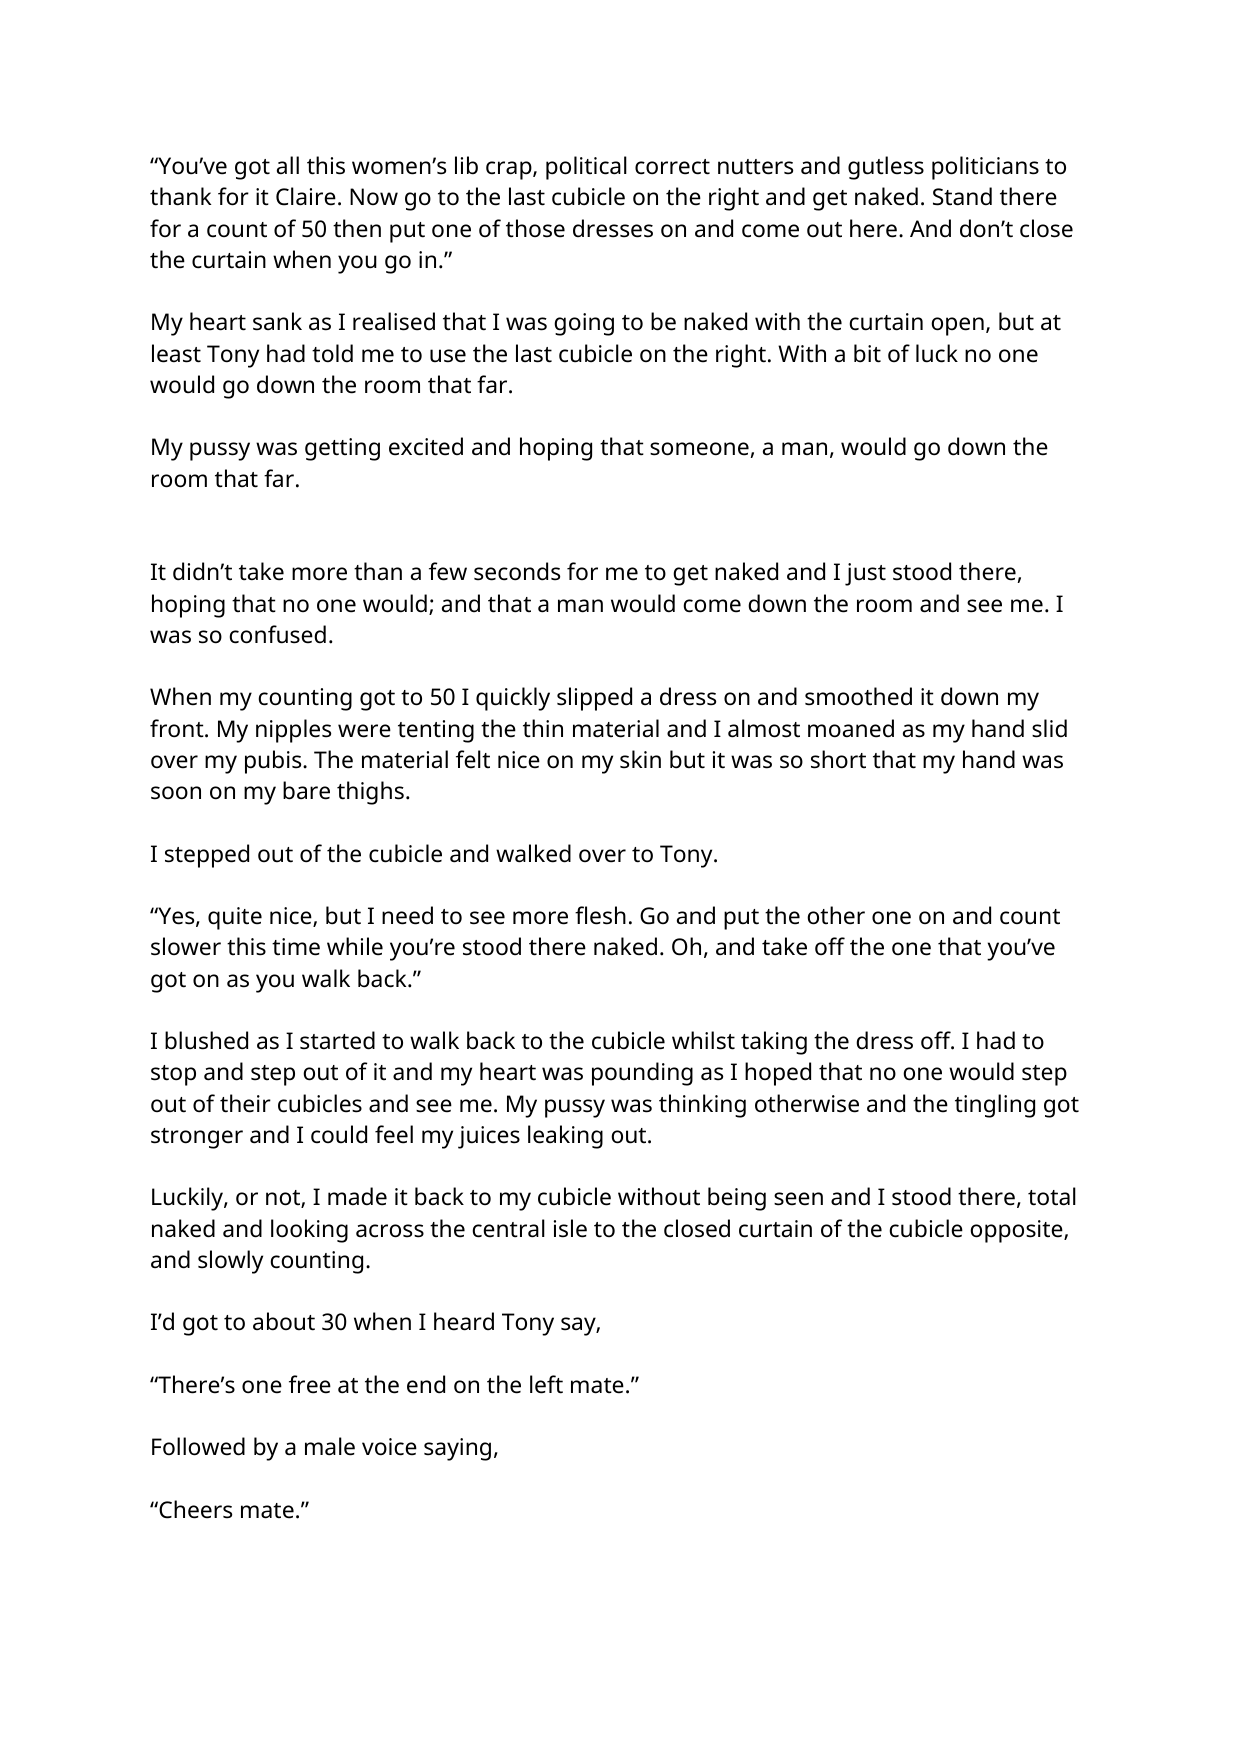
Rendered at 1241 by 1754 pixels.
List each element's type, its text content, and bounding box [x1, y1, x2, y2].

text “You’ve got all this women’s lib crap, political correct nutters and gutless politicians to thank for it Claire. Now go to the last cubicle on the right and get naked. Stand there for a count of 50 then put one of those dresses on and come out here. And don’t close the curtain when you go in.” [150, 150, 1090, 275]
text “There’s one free at the end on the left mate.” [150, 1369, 1090, 1400]
text “Yes, quite nice, but I need to see more flesh. Go and put the other one on and count slower this time while you’re stood there naked. Oh, and take off the one that you’ve got on as you walk back.” [150, 900, 1090, 994]
text I blushed as I started to walk back to the cubicle whilst taking the dress off. I had to stop and step out of it and my heart was pounding as I hoped that no one would step out of their cubicles and see me. My pussy was thinking otherwise and the tingling got stronger and I could feel my juices leaking out. [150, 1025, 1090, 1150]
text I’d got to about 30 when I heard Tony say, [150, 1306, 1090, 1337]
text When my counting got to 50 I quickly slipped a dress on and smoothed it down my front. My nipples were tenting the thin material and I almost moaned as my hand slid over my pubis. The material felt nice on my skin but it was so short that my hand was soon on my bare thighs. [150, 681, 1090, 806]
text “Cheers mate.” [150, 1494, 1090, 1525]
text I stepped out of the cubicle and walked over to Tony. [150, 837, 1090, 869]
text My heart sank as I realised that I was going to be naked with the curtain open, but at least Tony had told me to use the last cubicle on the right. With a bit of luck no one would go down the room that far. [150, 306, 1090, 400]
text My pussy was getting excited and hoping that someone, a man, would go down the room that far. [150, 431, 1090, 494]
text It didn’t take more than a few seconds for me to get naked and I just stood there, hoping that no one would; and that a man would come down the room and see me. I was so confused. [150, 556, 1090, 650]
text Followed by a male voice saying, [150, 1431, 1090, 1462]
text Luckily, or not, I made it back to my cubicle without being seen and I stood there, total naked and looking across the central isle to the closed curtain of the cubicle opposite, and slowly counting. [150, 1181, 1090, 1275]
